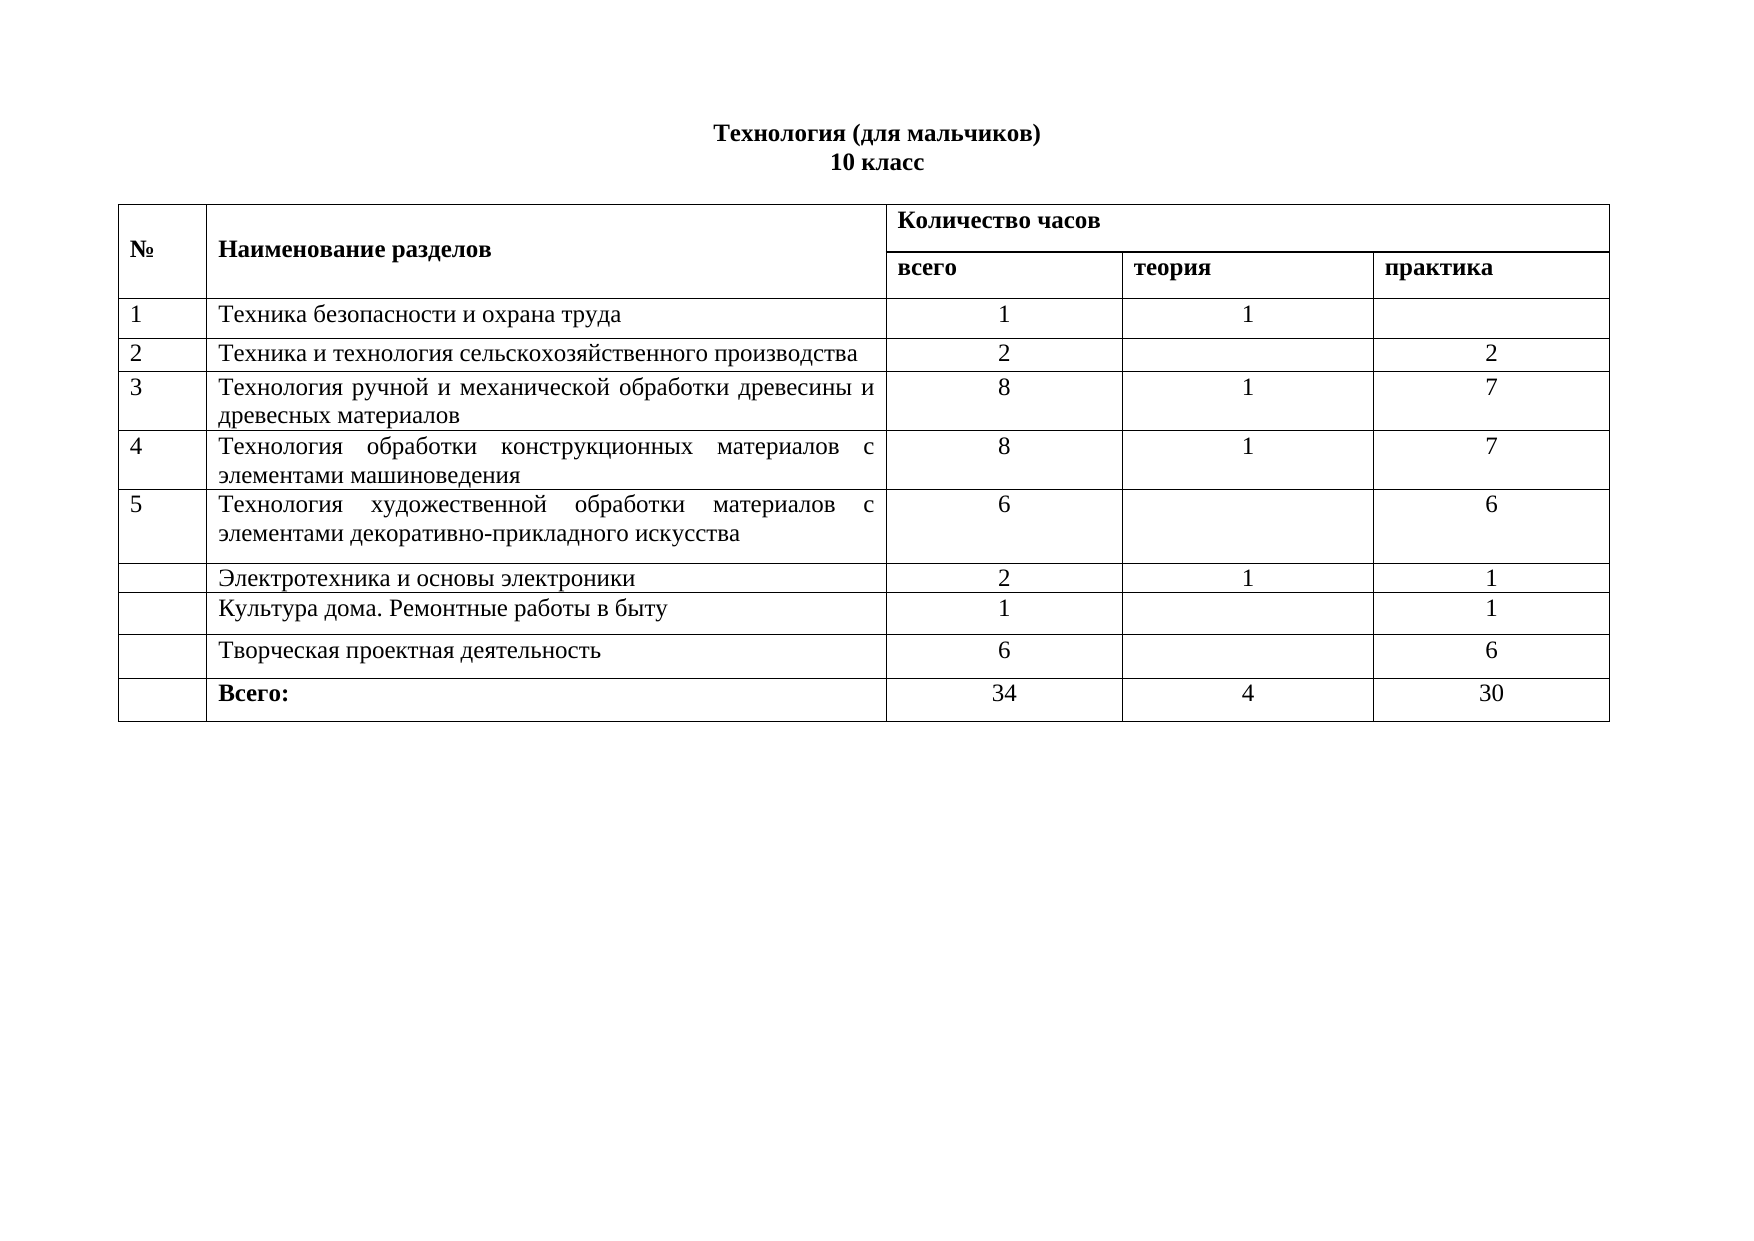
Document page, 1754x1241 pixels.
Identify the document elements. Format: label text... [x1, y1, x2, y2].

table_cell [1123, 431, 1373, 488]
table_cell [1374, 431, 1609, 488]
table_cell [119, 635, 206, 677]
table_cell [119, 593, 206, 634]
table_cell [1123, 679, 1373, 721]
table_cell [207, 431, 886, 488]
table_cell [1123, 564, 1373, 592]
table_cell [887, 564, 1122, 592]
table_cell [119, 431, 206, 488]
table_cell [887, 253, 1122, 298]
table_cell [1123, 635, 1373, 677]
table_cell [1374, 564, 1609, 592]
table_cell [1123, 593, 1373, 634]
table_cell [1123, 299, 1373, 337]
title 10 класс [118, 147, 1636, 176]
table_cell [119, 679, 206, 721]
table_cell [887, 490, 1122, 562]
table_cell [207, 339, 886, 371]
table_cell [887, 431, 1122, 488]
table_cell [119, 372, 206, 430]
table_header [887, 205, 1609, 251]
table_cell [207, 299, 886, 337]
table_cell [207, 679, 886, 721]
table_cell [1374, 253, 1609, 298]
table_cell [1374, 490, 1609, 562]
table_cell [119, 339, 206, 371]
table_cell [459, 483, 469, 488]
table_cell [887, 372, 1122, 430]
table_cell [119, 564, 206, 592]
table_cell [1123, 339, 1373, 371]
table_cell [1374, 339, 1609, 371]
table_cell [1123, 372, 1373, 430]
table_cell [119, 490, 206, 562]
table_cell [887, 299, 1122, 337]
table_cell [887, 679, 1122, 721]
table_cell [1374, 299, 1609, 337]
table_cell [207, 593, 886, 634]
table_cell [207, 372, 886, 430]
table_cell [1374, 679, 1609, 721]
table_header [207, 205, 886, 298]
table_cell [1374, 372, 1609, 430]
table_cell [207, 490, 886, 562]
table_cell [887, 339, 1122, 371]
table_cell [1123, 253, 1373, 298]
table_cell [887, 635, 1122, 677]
title Технология (для мальчиков) [118, 118, 1636, 147]
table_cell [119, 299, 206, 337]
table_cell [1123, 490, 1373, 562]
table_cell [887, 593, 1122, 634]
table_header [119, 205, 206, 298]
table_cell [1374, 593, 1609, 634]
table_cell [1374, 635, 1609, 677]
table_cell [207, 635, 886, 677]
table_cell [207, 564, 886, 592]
